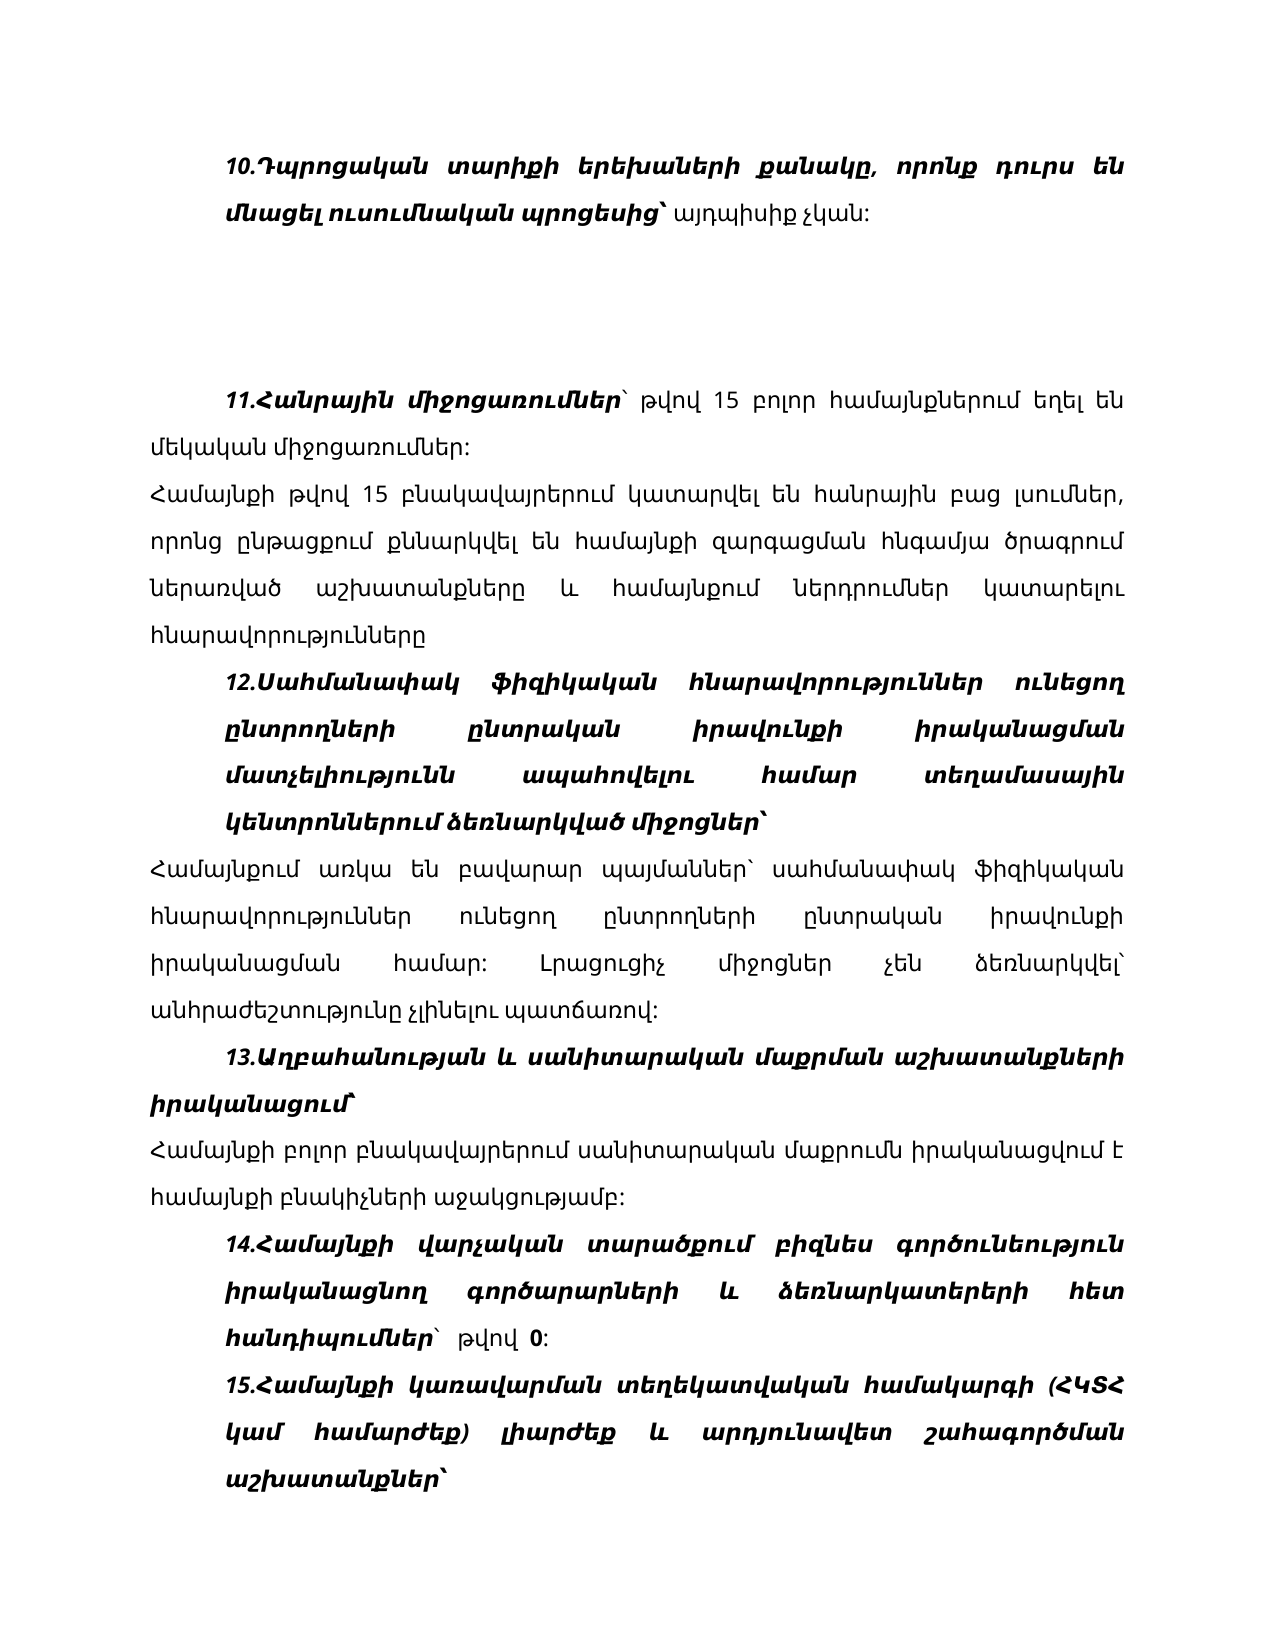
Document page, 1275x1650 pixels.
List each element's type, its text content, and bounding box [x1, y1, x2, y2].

text Համայնքի թվով 15 բնակավայրերում կատարվել են հանրային բաց լսումներ, որոնց ընթացքում քննարկվել են համայնքի զարգացման հնգամյա ծրագրում ներառված աշխատանքները և համայնքում ներդրումներ կատարելու հնարավորությունները [150, 478, 1125, 650]
text Համայնքի բոլոր բնակավայրերում սանիտարական մաքրումն իրականացվում է համայնքի բնակիչների աջակցությամբ: [150, 1134, 1125, 1212]
text 12.Սահմանափակ ֆիզիկական հնարավորություններ ունեցող ընտրողների ընտրական իրավունքի իրականացման մատչելիությունն ապահովելու համար տեղամասային կենտրոններում ձեռնարկված միջոցներ՝ [225, 666, 1125, 837]
text 10.Դպրոցական տարիքի երեխաների քանակը, որոնք դուրս են մնացել ուսումնական պրոցեսից՝ այդպիսիք չկան: [225, 150, 1125, 228]
text 13.Աղբահանության և սանիտարական մաքրման աշխատանքների իրականացում՝ [150, 1041, 1125, 1119]
text Համայնքում առկա են բավարար պայմաններ` սահմանափակ ֆիզիկական հնարավորություններ ունեցող ընտրողների ընտրական իրավունքի իրականացման համար: Լրացուցիչ միջոցներ չեն ձեռնարկվել՝ անհրաժեշտությունը չլինելու պատճառով: [150, 853, 1125, 1025]
text 11.Հանրային միջոցառումներ՝ թվով 15 բոլոր համայնքներում եղել են մեկական միջոցառումներ: [150, 384, 1125, 462]
text 14.Համայնքի վարչական տարածքում բիզնես գործունեություն իրականացնող գործարարների և ձեռնարկատերերի հետ հանդիպումներ՝ թվով 0: [225, 1228, 1125, 1353]
text 15.Համայնքի կառավարման տեղեկատվական համակարգի (ՀԿՏՀ կամ համարժեք) լիարժեք և արդյունավետ շահագործման աշխատանքներ՝ [225, 1369, 1125, 1494]
